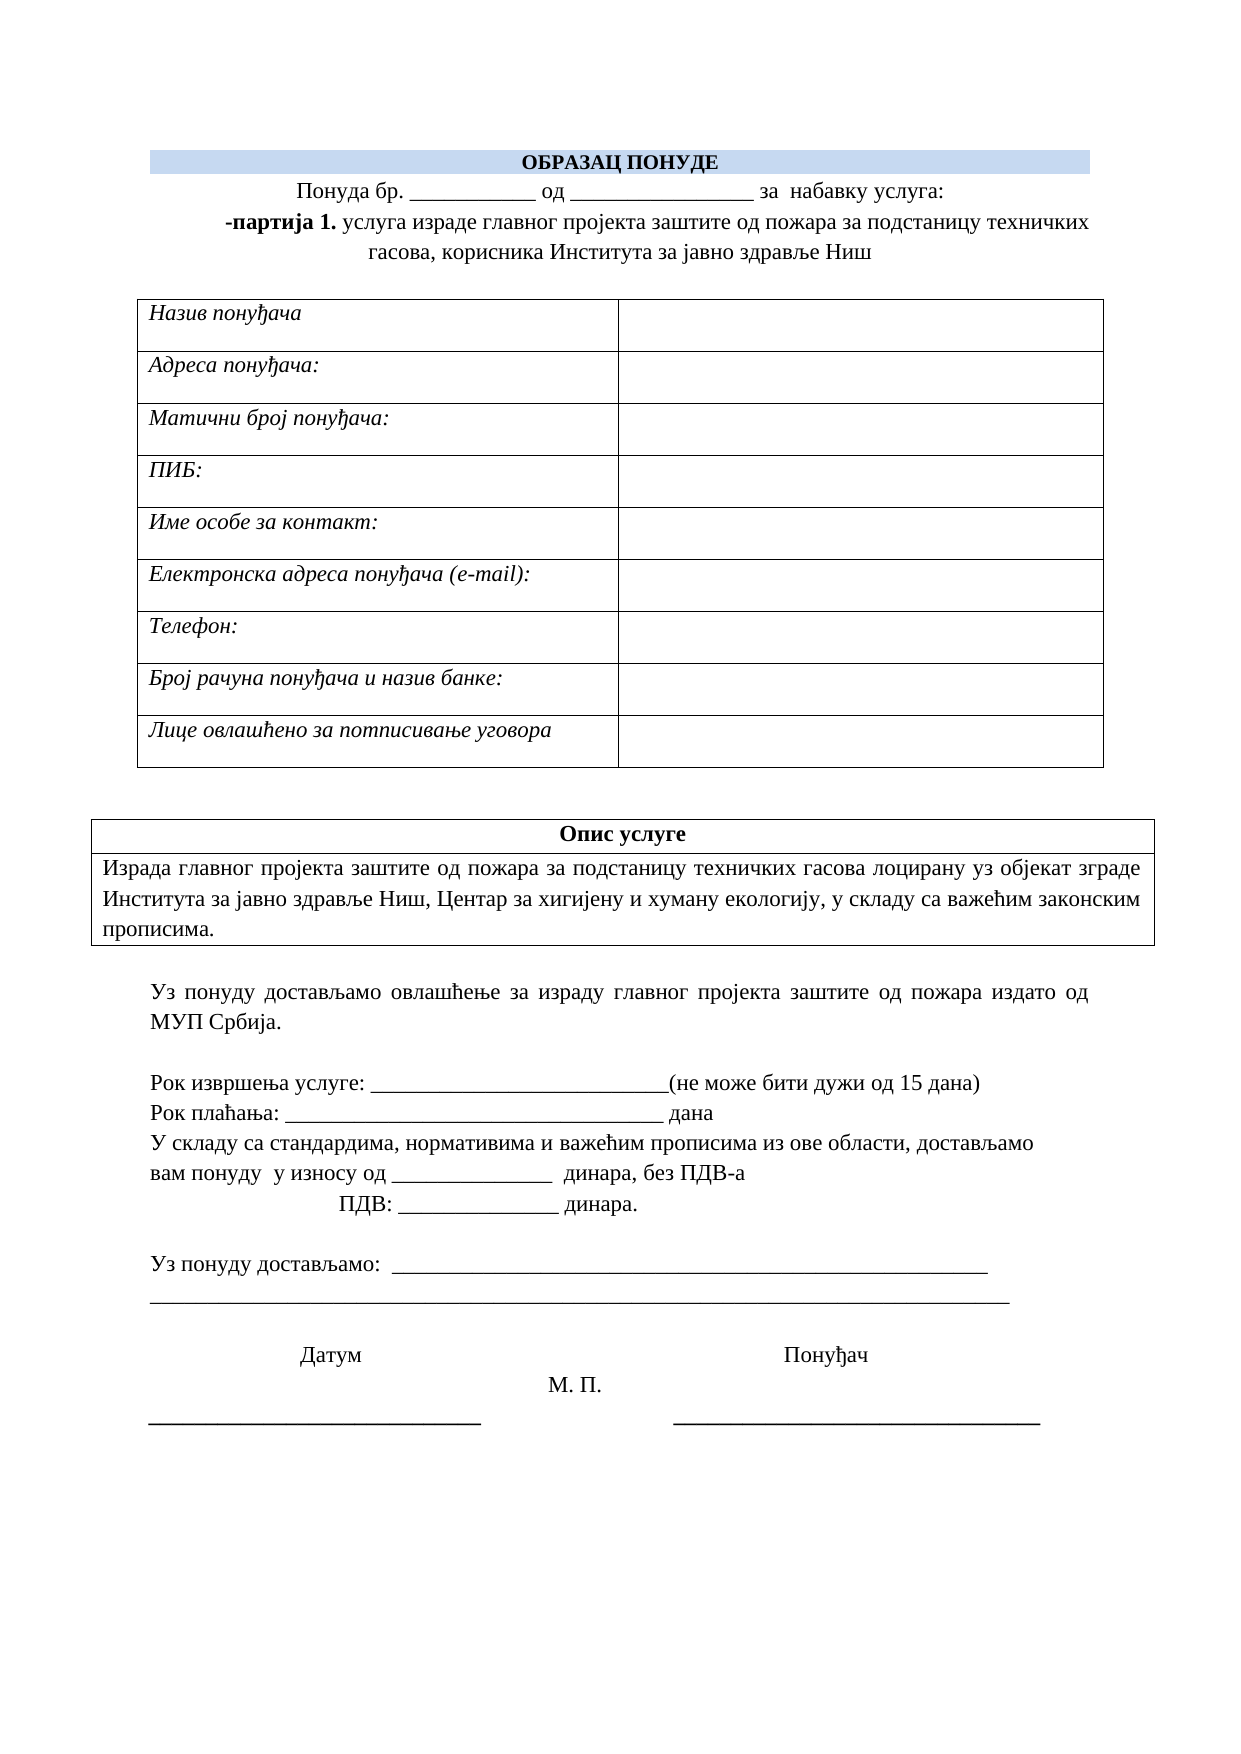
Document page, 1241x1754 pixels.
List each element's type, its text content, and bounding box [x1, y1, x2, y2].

text вам понуду у износу од ______________ динара, без ПДВ-а [150, 1159, 1090, 1186]
table_cell Лице овлашћено за потписивање уговора [138, 716, 618, 767]
table_cell Матични број понуђача: [138, 404, 618, 455]
table_cell [619, 664, 1103, 715]
table_cell Израда главног пројекта заштите од пожара за подстаницу техничких гасова лоцирану уз објекат зграде Института за јавно здравље Ниш, Центар за хигијену и хуману екологију, у складу са важећим законским прописима. [92, 854, 1154, 945]
table_cell Електронска адреса понуђача (e-mail): [138, 560, 618, 611]
text -партија 1. услуга израде главног пројекта заштите од пожара за подстаницу техничких гасова, корисника Института за јавно здравље Ниш [150, 208, 1090, 264]
text ПДВ: ______________ динара. [150, 1190, 1090, 1216]
text Рок извршења услуге: __________________________(не може бити дужи од 15 дана) [150, 1069, 1090, 1095]
table_header Назив понуђача [138, 300, 618, 351]
text Уз понуду достављамо: ____________________________________________________ [150, 1250, 1090, 1276]
text ___________________________________________________________________________ [150, 1280, 1090, 1307]
table_cell [619, 560, 1103, 611]
text Понуда бр. ___________ од ________________ за набавку услуга: [150, 178, 1090, 204]
table_cell [619, 612, 1103, 663]
table_header Oпис услуге [92, 820, 1154, 853]
table_cell [619, 508, 1103, 559]
table_cell [619, 404, 1103, 455]
table_cell Телефон: [138, 612, 618, 663]
text М. П. [450, 1371, 1090, 1397]
table_cell [619, 716, 1103, 767]
text Уз понуду достављамо овлашћење за израду главног пројекта заштите од пожара издато од МУП Србија. [150, 978, 1090, 1035]
text _____________________________ ________________________________ [150, 1401, 1090, 1427]
table_cell Име особе за контакт: [138, 508, 618, 559]
text Датум Понуђач [225, 1341, 1090, 1367]
table_cell Адреса понуђача: [138, 352, 618, 403]
table_cell [619, 456, 1103, 507]
text ОБРАЗАЦ ПОНУДЕ [150, 150, 1090, 174]
table_header [619, 300, 1103, 351]
text Рок плаћања: _________________________________ дана [150, 1099, 1090, 1125]
text У складу са стандардима, нормативима и важећим прописима из ове области, достављамо [150, 1129, 1090, 1156]
table_cell ПИБ: [138, 456, 618, 507]
table_cell Број рачуна понуђача и назив банке: [138, 664, 618, 715]
table_cell [619, 352, 1103, 403]
